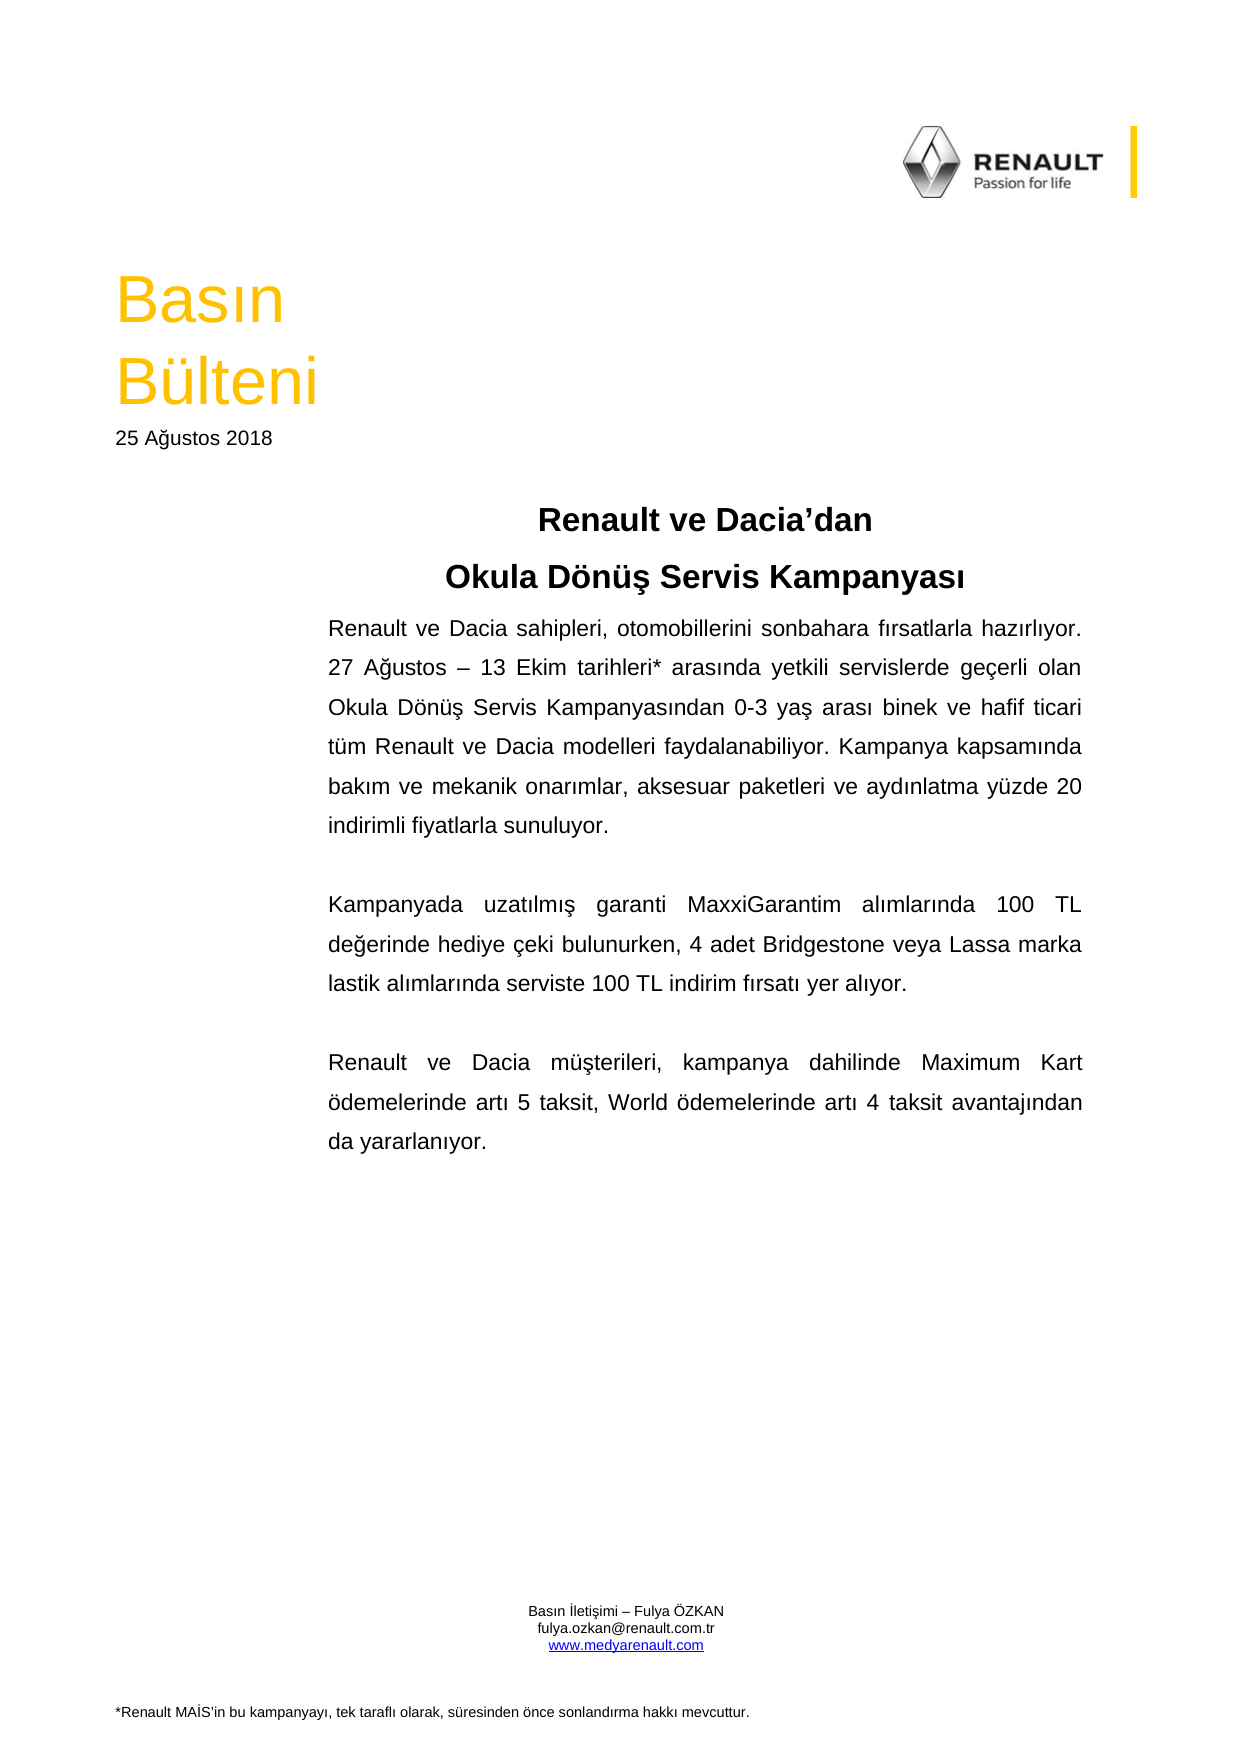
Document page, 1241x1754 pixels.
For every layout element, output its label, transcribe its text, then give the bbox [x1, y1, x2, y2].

list Renault ve Dacia sahipleri, otomobillerini sonbahara fırsatlarla hazırlıyor. 27 Ağustos – 13 Ekim tarihleri* arasında yetkili servislerde geçerli olan Okula Dönüş Servis Kampanyasından 0-3 yaş arası binek ve hafif ticari tüm Renault ve Dacia modelleri faydalanabiliyor. Kampanya kapsamında bakım ve mekanik onarımlar, aksesuar paketleri ve aydınlatma yüzde 20 indirimli fiyatlarla sunuluyor. [328, 615, 1083, 839]
list Renault ve Dacia müşterileri, kampanya dahilinde Maximum Kart ödemelerinde artı 5 taksit, World ödemelerinde artı 4 taksit avantajından da yararlanıyor. [328, 1049, 1083, 1154]
text Basın [115, 260, 1139, 337]
text Bülteni [115, 342, 1139, 419]
text Okula Dönüş Servis Kampanyası [328, 557, 1083, 596]
picture [903, 126, 1138, 198]
list Kampanyada uzatılmış garanti MaxxiGarantim alımlarında 100 TL değerinde hediye çeki bulunurken, 4 adet Bridgestone veya Lassa marka lastik alımlarında serviste 100 TL indirim fırsatı yer alıyor. [328, 891, 1083, 997]
text Renault ve Dacia’dan [328, 500, 1083, 538]
text 25 Ağustos 2018 [115, 424, 1139, 449]
